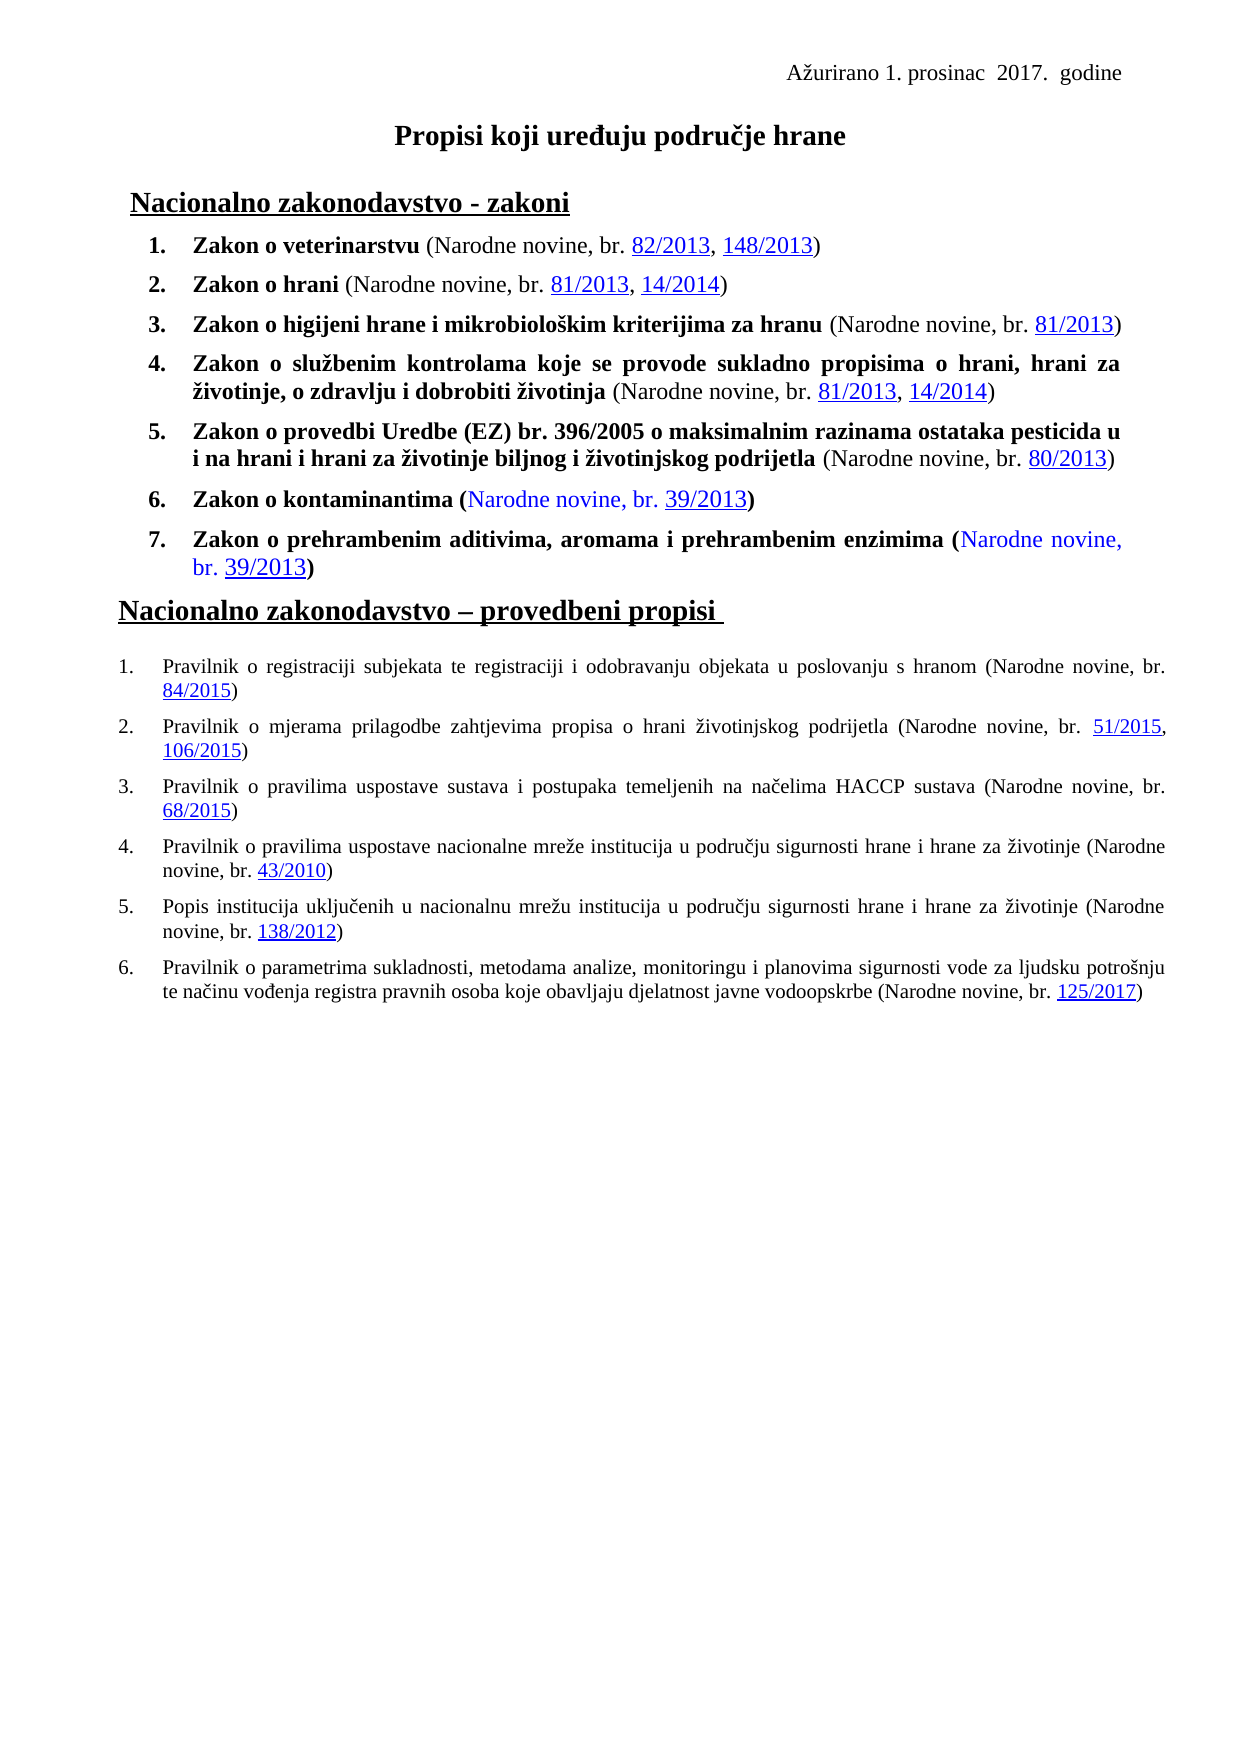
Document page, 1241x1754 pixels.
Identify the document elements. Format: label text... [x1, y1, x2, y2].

list Zakon o higijeni hrane i mikrobiološkim kriterijima za hranu (Narodne novine, br. 81/2013) [148, 310, 1122, 337]
list Pravilnik o registraciji subjekata te registraciji i odobravanju objekata u poslovanju s hranom (Narodne novine, br. 84/2015) [118, 654, 1167, 702]
list Zakon o provedbi Uredbe (EZ) br. 396/2005 o maksimalnim razinama ostataka pesticida u i na hrani i hrani za životinje biljnog i životinjskog podrijetla (Narodne novine, br. 80/2013) [148, 417, 1122, 472]
list Zakon o prehrambenim aditivima, aromama i prehrambenim enzimima (Narodne novine, br. 39/2013) [148, 524, 1122, 581]
text Nacionalno zakonodavstvo – provedbeni propisi [118, 593, 1104, 626]
list Pravilnik o pravilima uspostave sustava i postupaka temeljenih na načelima HACCP sustava (Narodne novine, br. 68/2015) [118, 774, 1167, 822]
list Zakon o hrani (Narodne novine, br. 81/2013, 14/2014) [148, 270, 1122, 298]
list Pravilnik o pravilima uspostave nacionalne mreže institucija u području sigurnosti hrane i hrane za životinje (Narodne novine, br. 43/2010) [118, 834, 1167, 882]
list Zakon o kontaminantima (Narodne novine, br. 39/2013) [148, 484, 1122, 513]
text Propisi koji uređuju područje hrane [118, 118, 1122, 152]
list Pravilnik o parametrima sukladnosti, metodama analize, monitoringu i planovima sigurnosti vode za ljudsku potrošnju te načinu vođenja registra pravnih osoba koje obavljaju djelatnost javne vodoopskrbe (Narodne novine, br. 125/2017) [118, 954, 1167, 1003]
list Zakon o službenim kontrolama koje se provode sukladno propisima o hrani, hrani za životinje, o zdravlju i dobrobiti životinja (Narodne novine, br. 81/2013, 14/2014) [148, 349, 1122, 405]
text Nacionalno zakonodavstvo - zakoni [130, 185, 1122, 219]
list Popis institucija uključenih u nacionalnu mrežu institucija u području sigurnosti hrane i hrane za životinje (Narodne novine, br. 138/2012) [118, 894, 1167, 943]
list Pravilnik o mjerama prilagodbe zahtjevima propisa o hrani životinjskog podrijetla (Narodne novine, br. 51/2015, 106/2015) [118, 714, 1167, 762]
list Zakon o veterinarstvu (Narodne novine, br. 82/2013, 148/2013) [148, 231, 1122, 258]
